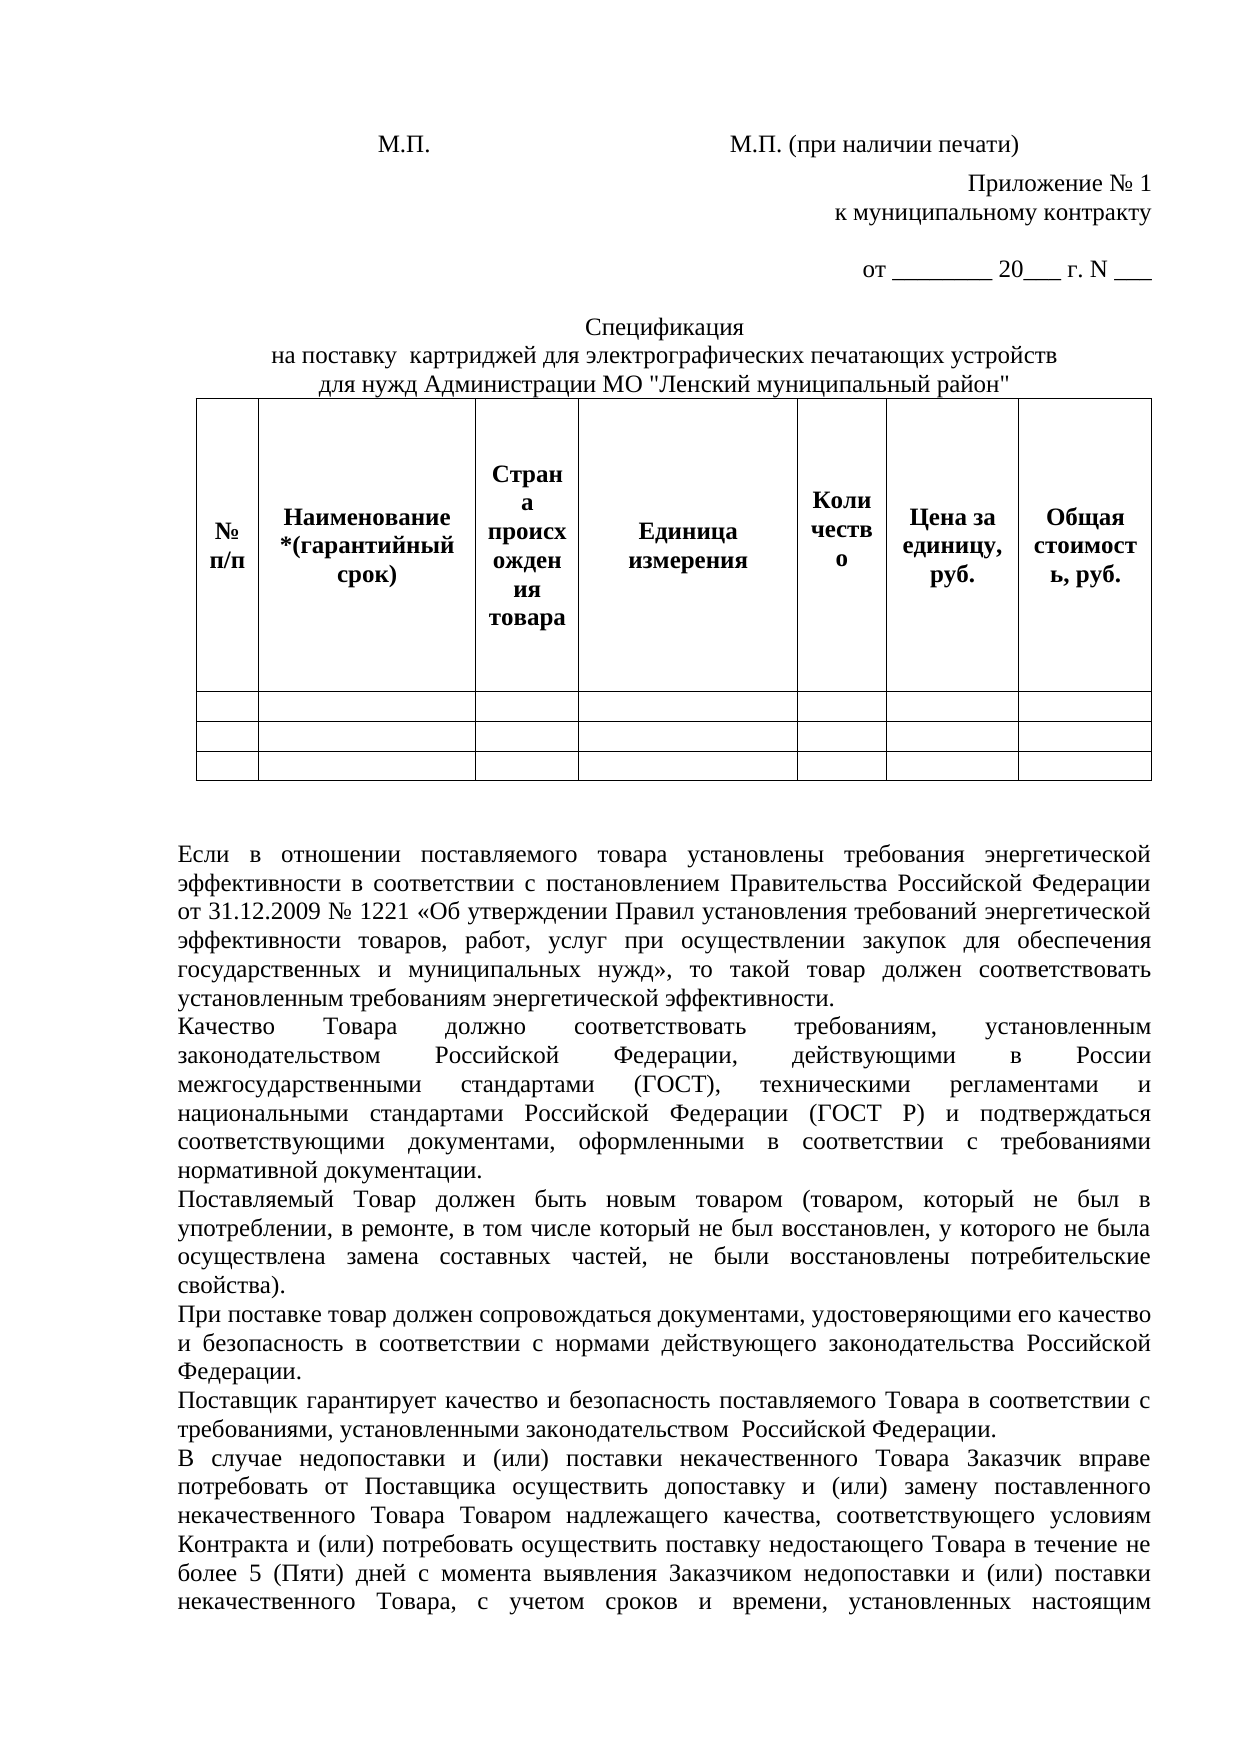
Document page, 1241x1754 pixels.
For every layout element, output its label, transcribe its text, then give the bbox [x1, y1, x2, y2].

table_cell М.П. (при наличии печати) [637, 118, 1111, 168]
table_cell [798, 692, 886, 721]
text для нужд Администрации МО "Ленский муниципальный район" [177, 369, 1152, 398]
table_header Единица измерения [579, 399, 797, 691]
table_cell [887, 692, 1018, 721]
table_cell [1019, 752, 1151, 780]
table_header Наименование *(гарантийный срок) [259, 399, 475, 691]
table_header № п/п [197, 399, 258, 691]
table_cell [579, 692, 797, 721]
table_header Общая стоимость, руб. [1019, 399, 1151, 691]
table_cell [887, 752, 1018, 780]
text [177, 1443, 1152, 1615]
text При поставке товар должен сопровождаться документами, удостоверяющими его качество и безопасность в соответствии с нормами действующего законодательства Российской Федерации. [177, 1299, 1152, 1385]
text Приложение № 1 [177, 168, 1152, 197]
text Поставщик гарантирует качество и безопасность поставляемого Товара в соответствии с требованиями, установленными законодательством Российской Федерации. [177, 1385, 1152, 1443]
text Спецификация [177, 312, 1152, 341]
table_cell [197, 752, 258, 780]
table_cell [1019, 722, 1151, 751]
table_cell [798, 722, 886, 751]
table_cell [259, 692, 475, 721]
text Качество Товара должно соответствовать требованиям, установленным законодательством Российской Федерации, действующими в России межгосударственными стандартами (ГОСТ), техническими регламентами и национальными стандартами Российской Федерации (ГОСТ Р) и подтверждаться соответствующими документами, оформленными в соответствии с требованиями нормативной документации. [177, 1011, 1152, 1184]
text Поставляемый Товар должен быть новым товаром (товаром, который не был в употреблении, в ремонте, в том числе который не был восстановлен, у которого не была осуществлена замена составных частей, не были восстановлены потребительские свойства). [177, 1184, 1152, 1299]
table_cell [579, 722, 797, 751]
table_cell [476, 692, 578, 721]
table_cell [1019, 692, 1151, 721]
table_cell [798, 752, 886, 780]
table_cell [259, 722, 475, 751]
table_header Страна происхождения товара [476, 399, 578, 691]
table_cell [197, 692, 258, 721]
text от ________ 20___ г. N ___ [177, 254, 1152, 283]
table_header Цена за единицу, руб. [887, 399, 1018, 691]
table_cell [476, 722, 578, 751]
table_cell [476, 752, 578, 780]
table_cell [197, 722, 258, 751]
table_cell [579, 752, 797, 780]
text на поставку картриджей для электрографических печатающих устройств [177, 341, 1152, 369]
text к муниципальному контракту [177, 197, 1152, 226]
table_cell М.П. [171, 118, 637, 168]
table_cell [259, 752, 475, 780]
table_cell [887, 722, 1018, 751]
text Если в отношении поставляемого товара установлены требования энергетической эффективности в соответствии с постановлением Правительства Российской Федерации от 31.12.2009 № 1221 «Об утверждении Правил установления требований энергетической эффективности товаров, работ, услуг при осуществлении закупок для обеспечения государственных и муниципальных нужд», то такой товар должен соответствовать установленным требованиям энергетической эффективности. [177, 839, 1152, 1011]
table_header Количество [798, 399, 886, 691]
